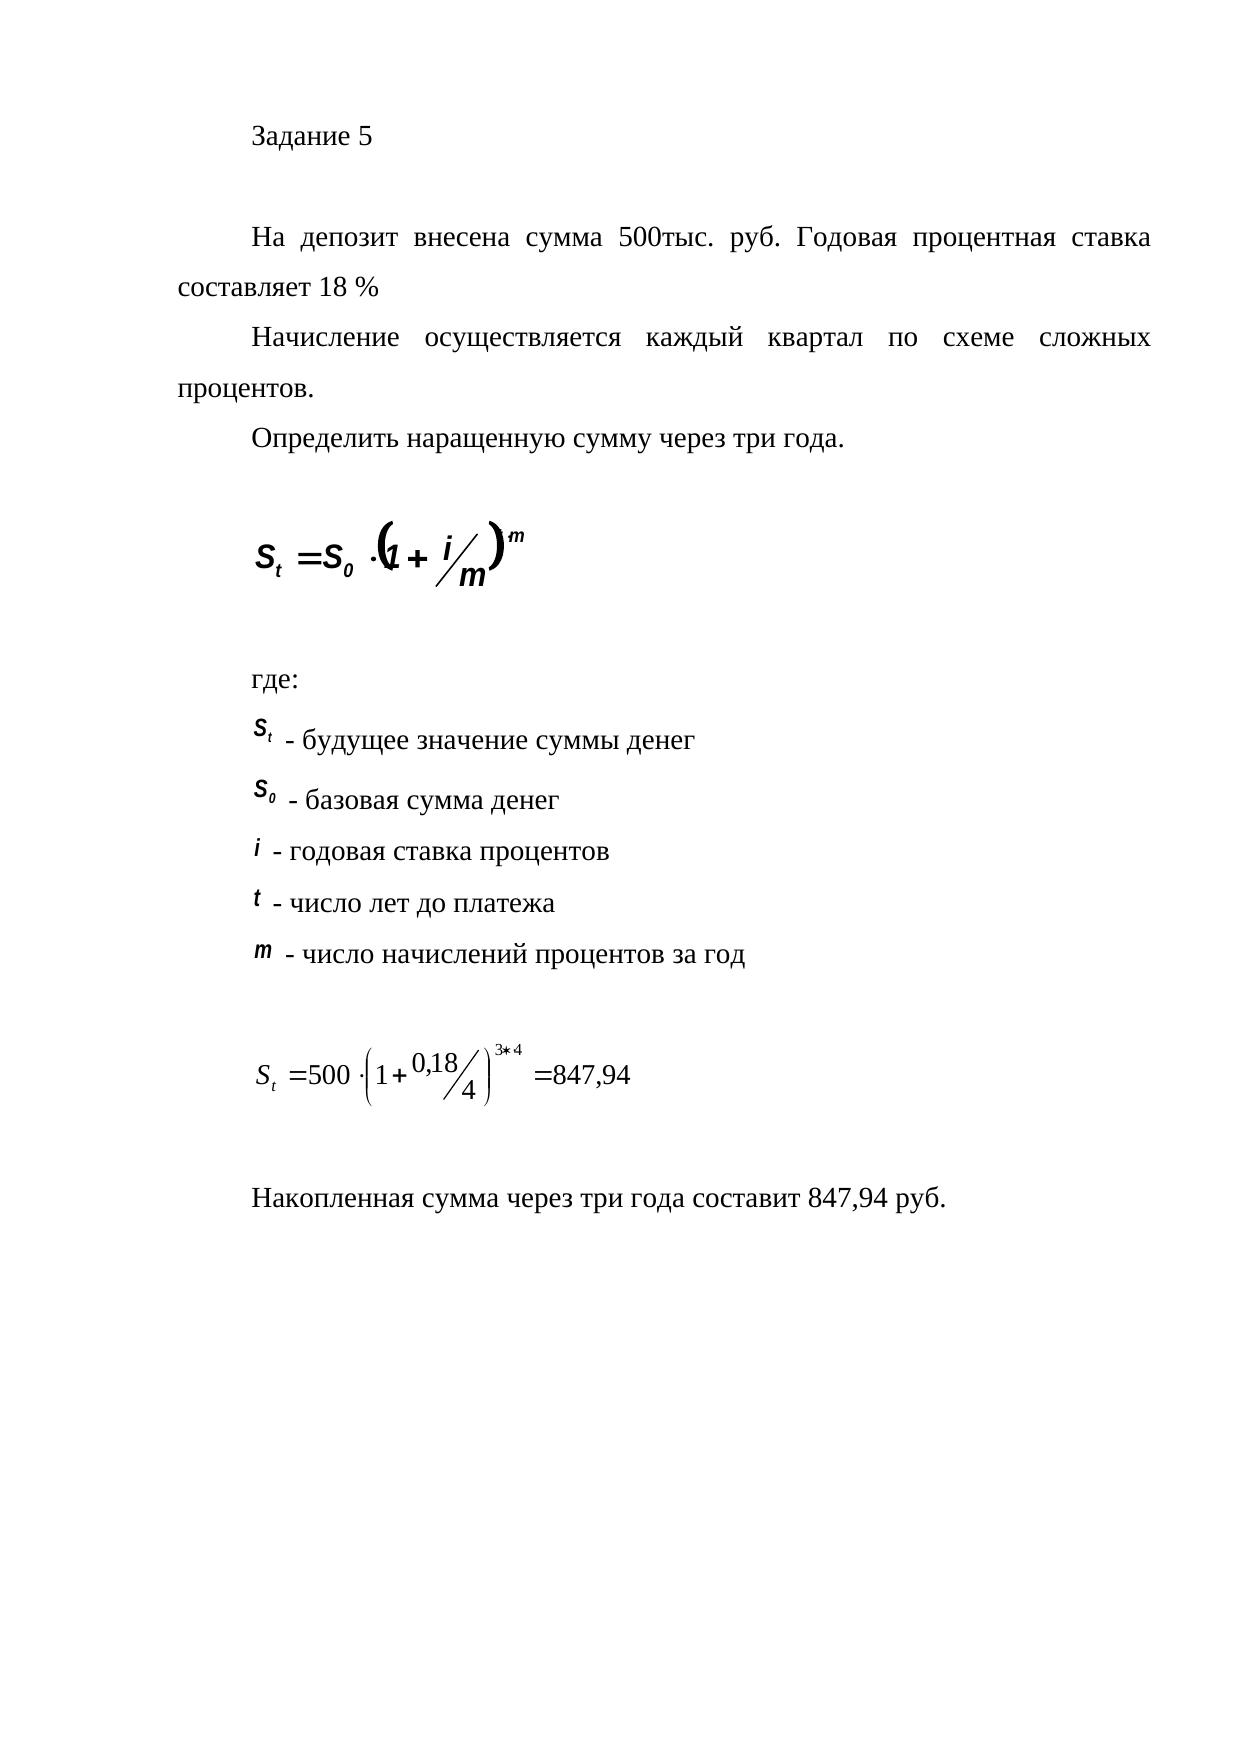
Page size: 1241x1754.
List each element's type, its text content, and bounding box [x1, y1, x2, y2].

text - базовая сумма денег [177, 772, 1152, 816]
text Определить наращенную сумму через три года. [177, 420, 1152, 453]
text - число лет до платежа [177, 883, 1152, 919]
text Начисление осуществляется каждый квартал по схеме сложных процентов. [177, 319, 1152, 403]
text - годовая ставка процентов [177, 833, 1152, 866]
text Накопленная сумма через три года составит 847,94 руб. [177, 1180, 1152, 1214]
text На депозит внесена сумма 500тыс. руб. Годовая процентная ставка составляет 18 % [177, 219, 1152, 303]
text Задание 5 [177, 118, 1152, 152]
text - будущее значение суммы денег [177, 712, 1152, 755]
text где: [177, 661, 1152, 695]
text - число начислений процентов за год [177, 936, 1152, 969]
